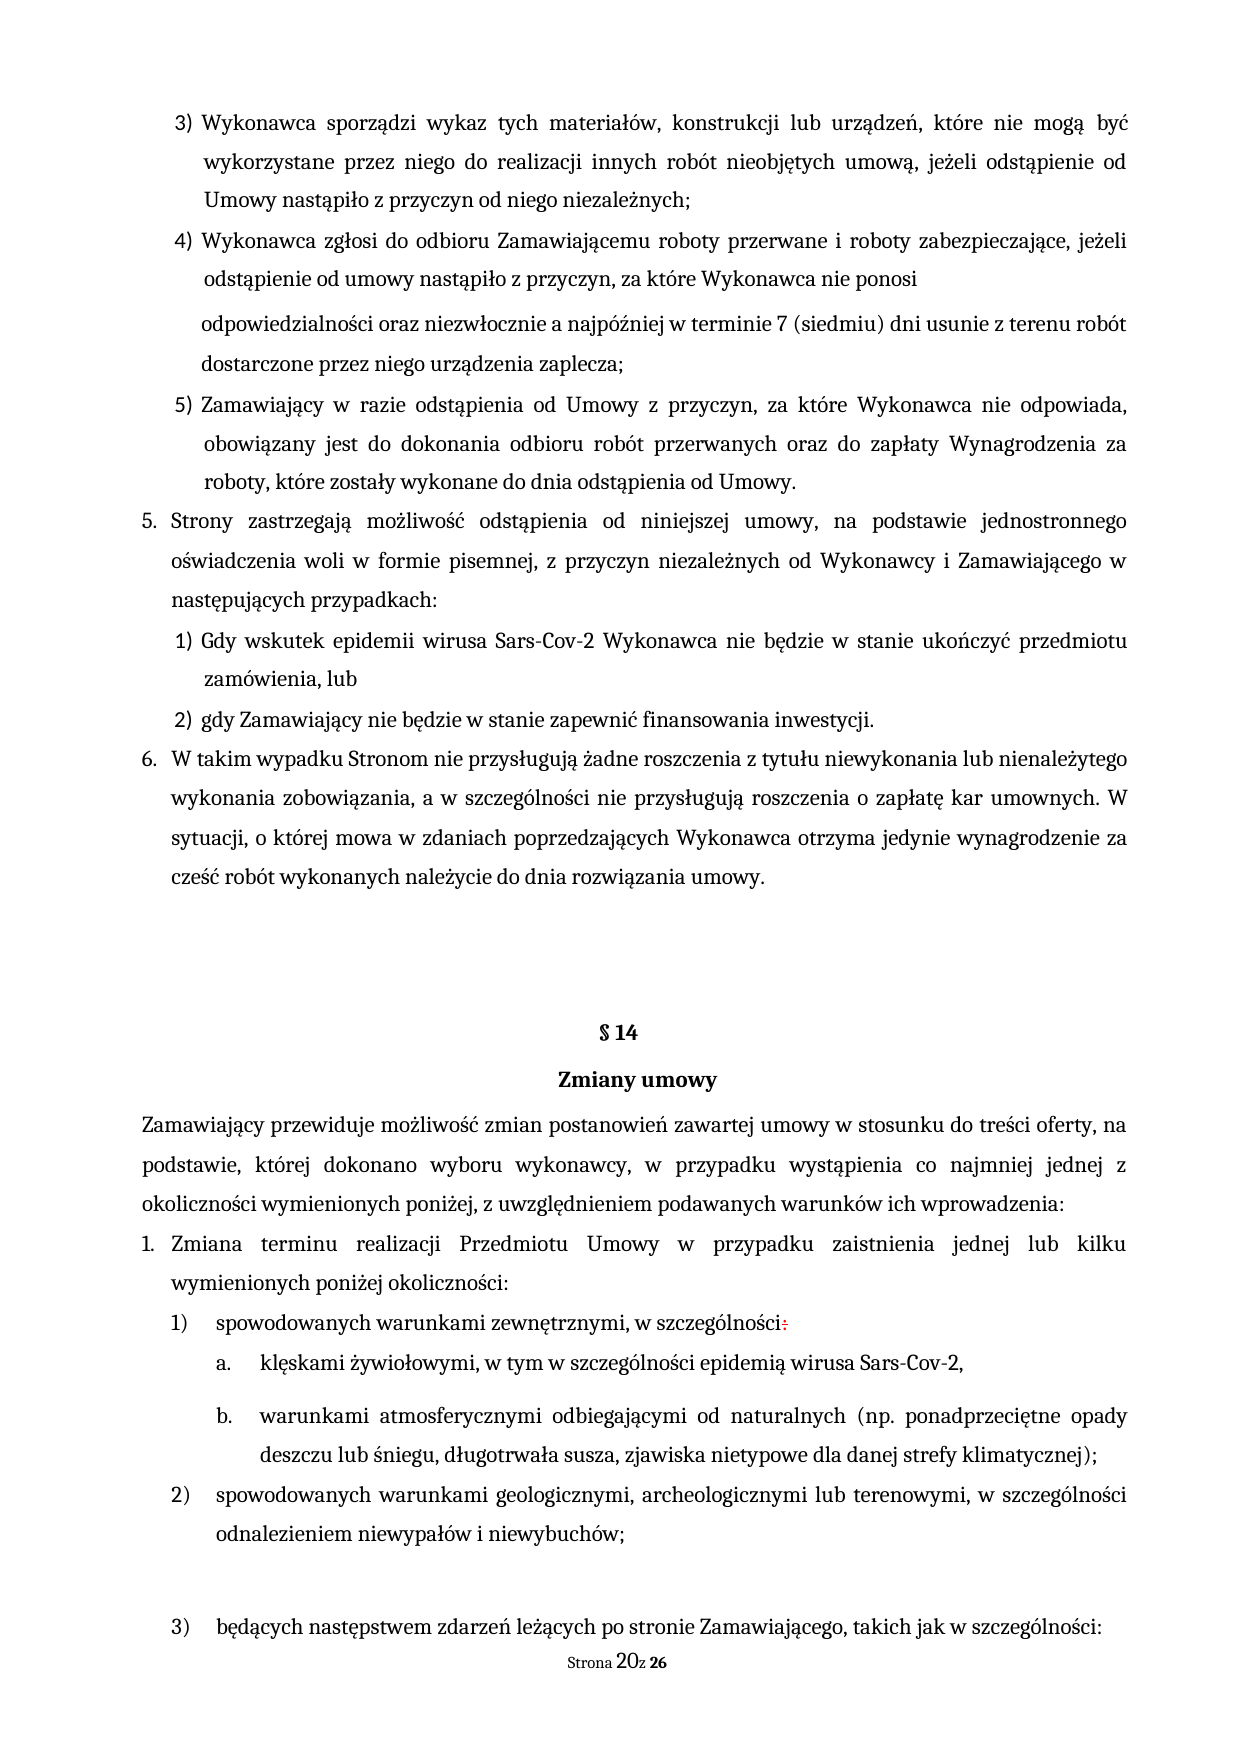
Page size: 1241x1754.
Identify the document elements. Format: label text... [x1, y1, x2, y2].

list W takim wypadku Stronom nie przysługują żadne roszczenia z tytułu niewykonania lub nienależytego wykonania zobowiązania, a w szczególności nie przysługują roszczenia o zapłatę kar umownych. W sytuacji, o której mowa w zdaniach poprzedzających Wykonawca otrzyma jedynie wynagrodzenie za cześć robót wykonanych należycie do dnia rozwiązania umowy. [142, 746, 1129, 891]
list Zamawiający w razie odstąpienia od Umowy z przyczyn, za które Wykonawca nie odpowiada, obowiązany jest do dokonania odbioru robót przerwanych oraz do zapłaty Wynagrodzenia za roboty, które zostały wykonane do dnia odstąpienia od Umowy. [174, 390, 1128, 495]
list warunkami atmosferycznymi odbiegającymi od naturalnych (np. ponadprzeciętne opady deszczu lub śniegu, długotrwała susza, zjawiska nietypowe dla danej strefy klimatycznej); [216, 1403, 1128, 1468]
list klęskami żywiołowymi, w tym w szczególności epidemią wirusa Sars-Cov-2, [216, 1350, 1128, 1376]
text odpowiedzialności oraz niezwłocznie a najpóźniej w terminie 7 (siedmiu) dni usunie z terenu robót dostarczone przez niego urządzenia zaplecza; [201, 311, 1128, 377]
list będących następstwem zdarzeń leżących po stronie Zamawiającego, takich jak w szczególności: [171, 1614, 1128, 1641]
list Gdy wskutek epidemii wirusa Sars-Cov-2 Wykonawca nie będzie w stanie ukończyć przedmiotu zamówienia, lub [174, 626, 1128, 692]
text Zmiany umowy [558, 1066, 1140, 1093]
list Wykonawca zgłosi do odbioru Zamawiającemu roboty przerwane i roboty zabezpieczające, jeżeli odstąpienie od umowy nastąpiło z przyczyn, za które Wykonawca nie ponosi [174, 226, 1128, 292]
list Strony zastrzegają możliwość odstąpienia od niniejszej umowy, na podstawie jednostronnego oświadczenia woli w formie pisemnej, z przyczyn niezależnych od Wykonawcy i Zamawiającego w następujących przypadkach: [142, 508, 1128, 613]
list spowodowanych warunkami geologicznymi, archeologicznymi lub terenowymi, w szczególności odnalezieniem niewypałów i niewybuchów; [171, 1482, 1128, 1547]
list spowodowanych warunkami zewnętrznymi, w szczególności: [171, 1309, 1140, 1336]
list Zmiana terminu realizacji Przedmiotu Umowy w przypadku zaistnienia jednej lub kilku wymienionych poniżej okoliczności: [142, 1231, 1128, 1296]
list Wykonawca sporządzi wykaz tych materiałów, konstrukcji lub urządzeń, które nie mogą być wykorzystane przez niego do realizacji innych robót nieobjętych umową, jeżeli odstąpienie od Umowy nastąpiło z przyczyn od niego niezależnych; [174, 108, 1128, 213]
subtitle § 14 [598, 1020, 1140, 1046]
text Zamawiający przewiduje możliwość zmian postanowień zawartej umowy w stosunku do treści oferty, na podstawie, której dokonano wyboru wykonawcy, w przypadku wystąpienia co najmniej jednej z okoliczności wymienionych poniżej, z uwzględnieniem podawanych warunków ich wprowadzenia: [142, 1112, 1128, 1217]
list gdy Zamawiający nie będzie w stanie zapewnić finansowania inwestycji. [174, 705, 1140, 733]
